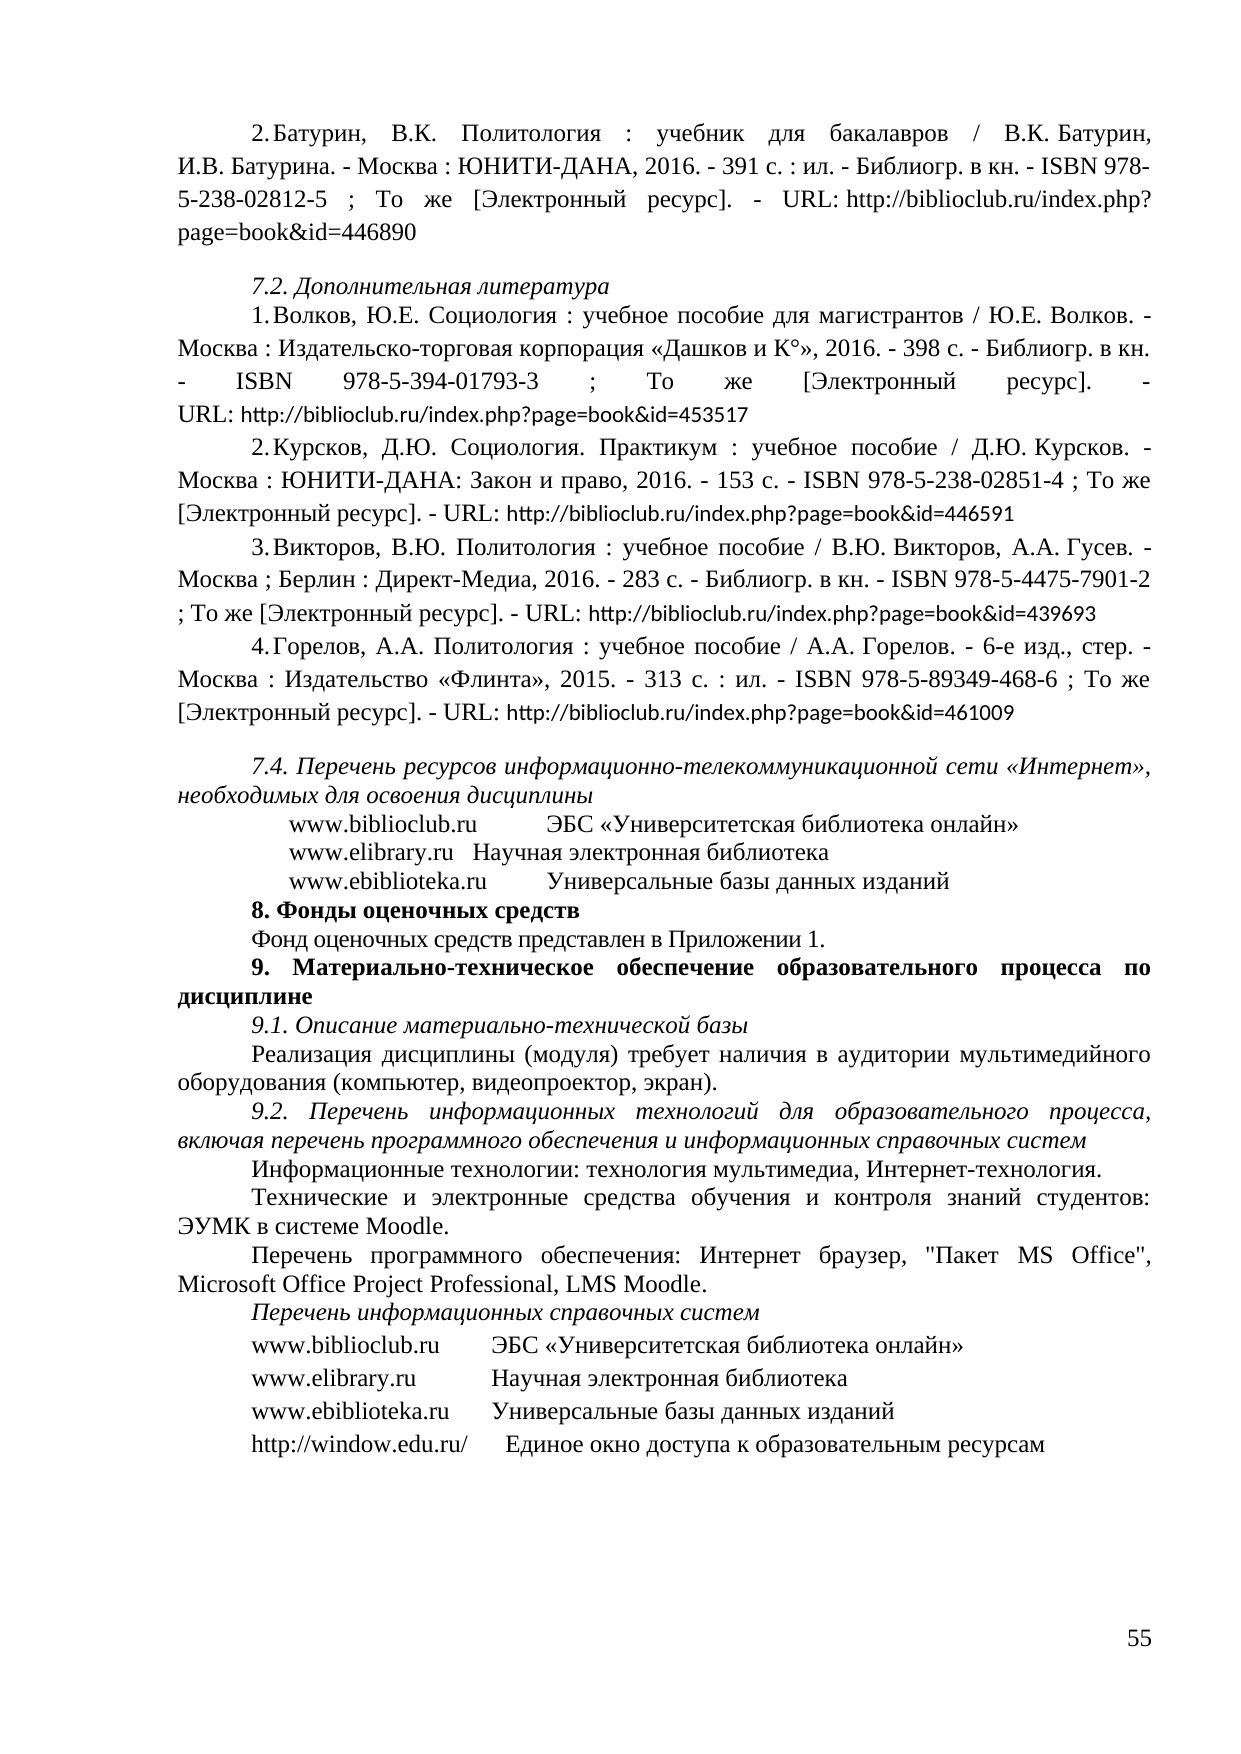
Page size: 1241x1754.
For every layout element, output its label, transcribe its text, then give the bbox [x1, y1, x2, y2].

text www.ebiblioteka.ru Универсальные базы данных изданий [288, 866, 1152, 895]
text www.elibrary.ru Научная электронная библиотека [288, 837, 1152, 866]
list Волков, Ю.Е. Социология : учебное пособие для магистрантов / Ю.Е. Волков. - Москва : Издательско-торговая корпорация «Дашков и К°», 2016. - 398 с. - Библиогр. в кн. - ISBN 978-5-394-01793-3 ; То же [Электронный ресурс]. - URL: http://biblioclub.ru/index.php?page=book&id=453517 [177, 300, 1152, 428]
text Фонд оценочных средств представлен в Приложении 1. [177, 924, 1152, 952]
text 8. Фонды оценочных средств [177, 895, 1152, 924]
text 7.4. Перечень ресурсов информационно-телекоммуникационной сети «Интернет», необходимых для освоения дисциплины [177, 751, 1152, 809]
text 9. Материально-техническое обеспечение образовательного процесса по дисциплине [177, 952, 1152, 1010]
text Технические и электронные средства обучения и контроля знаний студентов: ЭУМК в системе Moodle. [177, 1182, 1152, 1240]
text Реализация дисциплины (модуля) требует наличия в аудитории мультимедийного оборудования (компьютер, видеопроектор, экран). [177, 1039, 1152, 1096]
text 9.2. Перечень информационных технологий для образовательного процесса, включая перечень программного обеспечения и информационных справочных систем [177, 1096, 1152, 1154]
text 7.2. Дополнительная литература [177, 271, 1152, 300]
text www.biblioclub.ru ЭБС «Университетская библиотека онлайн» [288, 809, 1152, 837]
text http://window.edu.ru/ Единое окно доступа к образовательным ресурсам [177, 1429, 1152, 1458]
text www.biblioclub.ru ЭБС «Университетская библиотека онлайн» [177, 1330, 1152, 1359]
list Курсков, Д.Ю. Социология. Практикум : учебное пособие / Д.Ю. Курсков. - Москва : ЮНИТИ-ДАНА: Закон и право, 2016. - 153 с. - ISBN 978-5-238-02851-4 ; То же [Электронный ресурс]. - URL: http://biblioclub.ru/index.php?page=book&id=446591 [177, 432, 1152, 527]
list Горелов, А.А. Политология : учебное пособие / А.А. Горелов. - 6-е изд., стер. - Москва : Издательство «Флинта», 2015. - 313 с. : ил. - ISBN 978-5-89349-468-6 ; То же [Электронный ресурс]. - URL: http://biblioclub.ru/index.php?page=book&id=461009 [177, 631, 1152, 726]
text Перечень информационных справочных систем [177, 1297, 1152, 1326]
list Викторов, В.Ю. Политология : учебное пособие / В.Ю. Викторов, А.А. Гусев. - Москва ; Берлин : Директ-Медиа, 2016. - 283 с. - Библиогр. в кн. - ISBN 978-5-4475-7901-2 ; То же [Электронный ресурс]. - URL: http://biblioclub.ru/index.php?page=book&id=439693 [177, 532, 1152, 627]
text Перечень программного обеспечения: Интернет браузер, "Пакет MS Office", Microsoft Office Project Professional, LMS Moodle. [177, 1240, 1152, 1297]
text Информационные технологии: технология мультимедиа, Интернет-технология. [177, 1154, 1152, 1182]
text 9.1. Описание материально-технической базы [177, 1010, 1152, 1039]
text www.elibrary.ru Научная электронная библиотека [177, 1363, 1152, 1392]
list Батурин, В.К. Политология : учебник для бакалавров / В.К. Батурин, И.В. Батурина. - Москва : ЮНИТИ-ДАНА, 2016. - 391 с. : ил. - Библиогр. в кн. - ISBN 978-5-238-02812-5 ; То же [Электронный ресурс]. - URL: http://biblioclub.ru/index.php?page=book&id=446890 [177, 118, 1152, 246]
text www.ebiblioteka.ru Универсальные базы данных изданий [177, 1396, 1152, 1425]
